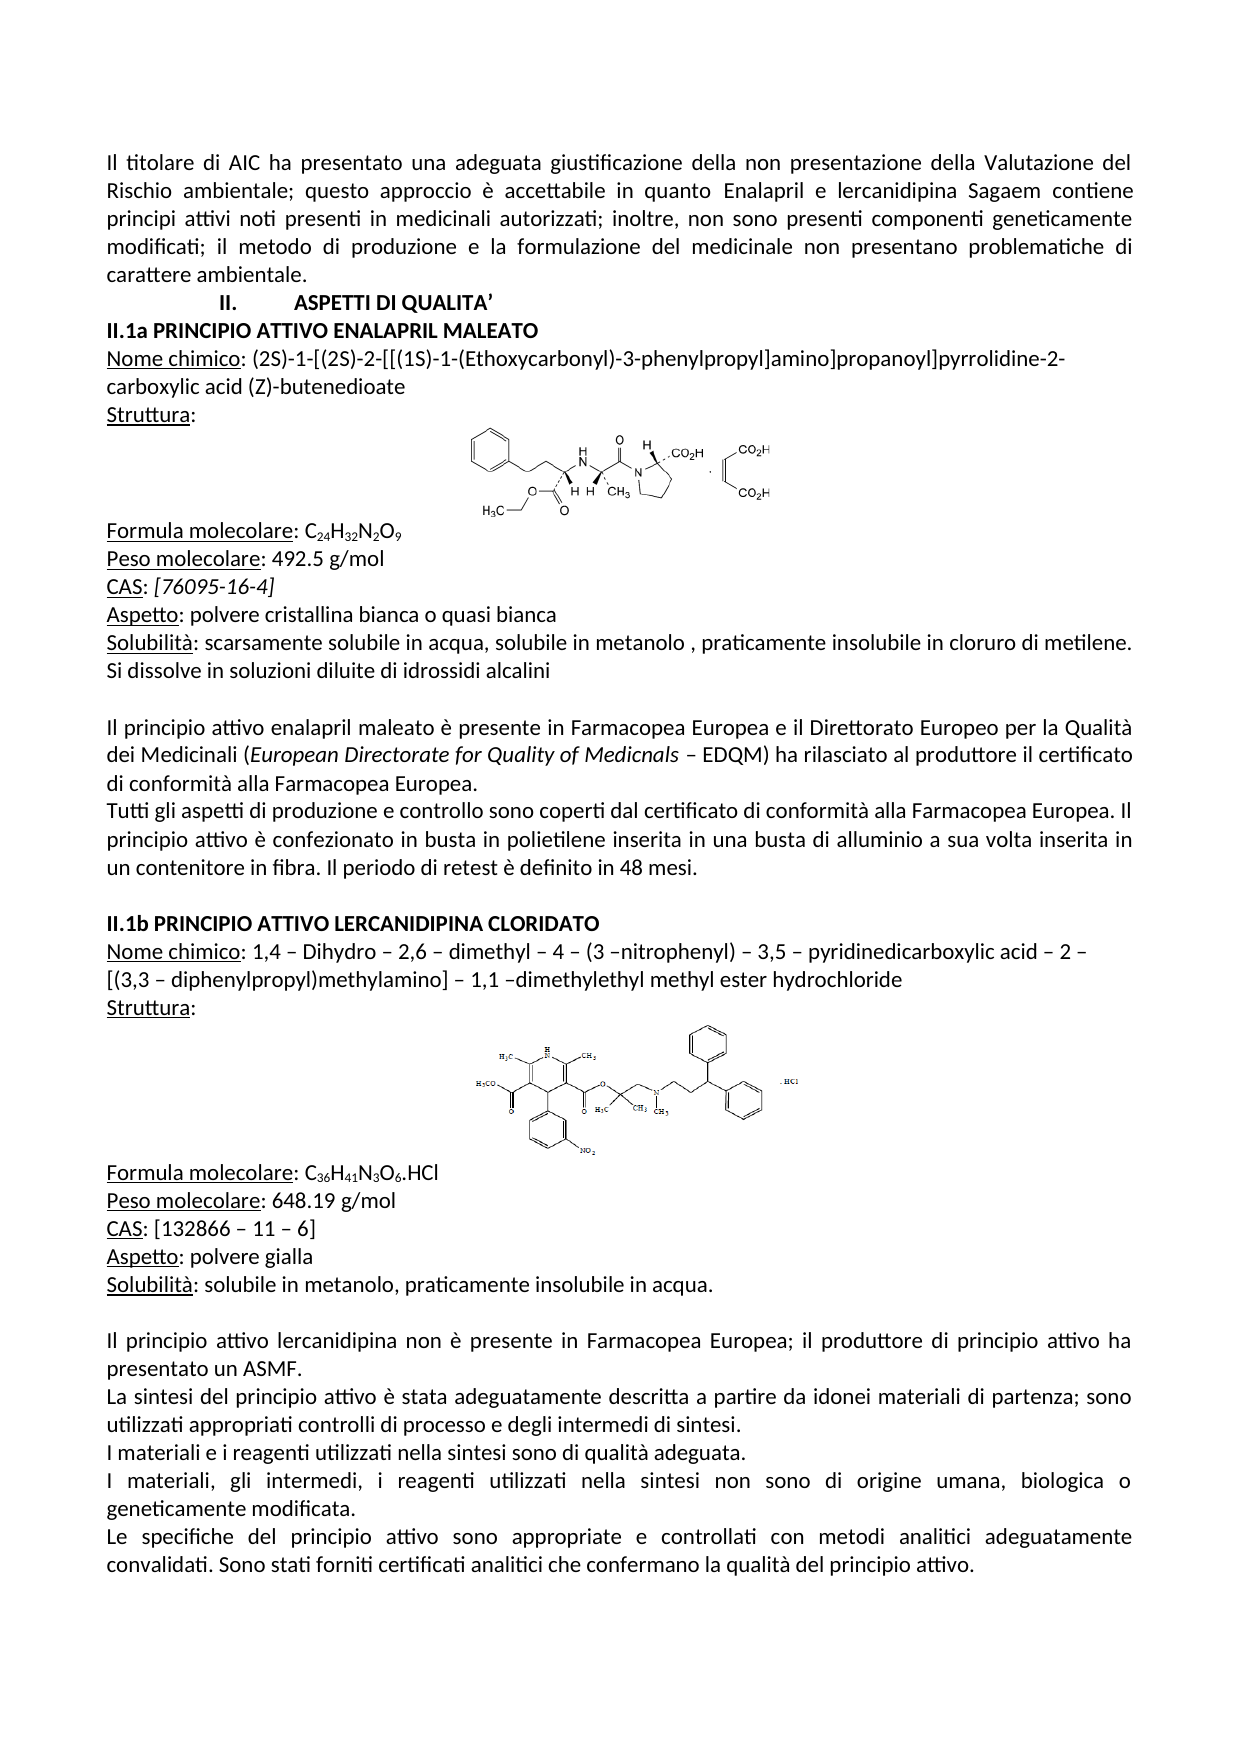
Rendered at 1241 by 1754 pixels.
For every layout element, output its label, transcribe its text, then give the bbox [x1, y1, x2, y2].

text II.1b PRINCIPIO ATTIVO LERCANIDIPINA CLORIDATO [106, 909, 1134, 937]
subtitle Aspetto: polvere gialla [106, 1242, 1134, 1270]
text Struttura: [106, 400, 1134, 428]
text carboxylic acid (Z)-butenedioate [106, 372, 1134, 400]
text Solubilità: scarsamente solubile in acqua, solubile in metanolo , praticamente insolubile in cloruro di metilene. Si dissolve in soluzioni diluite di idrossidi alcalini [106, 628, 1134, 684]
text Tutti gli aspetti di produzione e controllo sono coperti dal certificato di conformità alla Farmacopea Europea. Il principio attivo è confezionato in busta in polietilene inserita in una busta di alluminio a sua volta inserita in un contenitore in fibra. Il periodo di retest è definito in 48 mesi. [106, 797, 1134, 881]
text La sintesi del principio attivo è stata adeguatamente descritta a partire da idonei materiali di partenza; sono utilizzati appropriati controlli di processo e degli intermedi di sintesi. [106, 1382, 1134, 1438]
text Formula molecolare: C24H32N2O9 [106, 516, 1134, 544]
picture [471, 427, 770, 517]
subtitle CAS: [76095-16-4] [106, 572, 1134, 601]
text Peso molecolare: 492.5 g/mol [106, 544, 1134, 572]
text Formula molecolare: C36H41N3O6.HCl [106, 1158, 1134, 1186]
text I materiali e i reagenti utilizzati nella sintesi sono di qualità adeguata. [106, 1438, 1134, 1466]
text Il titolare di AIC ha presentato una adeguata giustificazione della non presentazione della Valutazione del Rischio ambientale; questo approccio è accettabile in quanto Enalapril e lercanidipina Sagaem contiene principi attivi noti presenti in medicinali autorizzati; inoltre, non sono presenti componenti geneticamente modificati; il metodo di produzione e la formulazione del medicinale non presentano problematiche di carattere ambientale. [106, 148, 1134, 288]
text Struttura: [106, 993, 1134, 1021]
text I materiali, gli intermedi, i reagenti utilizzati nella sintesi non sono di origine umana, biologica o geneticamente modificata. [106, 1466, 1134, 1522]
text Peso molecolare: 648.19 g/mol [106, 1186, 1134, 1214]
list ASPETTI DI QUALITA’ [219, 288, 1134, 316]
subtitle CAS: [132866 – 11 – 6] [106, 1214, 1134, 1242]
text Il principio attivo lercanidipina non è presente in Farmacopea Europea; il produttore di principio attivo ha presentato un ASMF. [106, 1326, 1134, 1382]
text Le specifiche del principio attivo sono appropriate e controllati con metodi analitici adeguatamente convalidati. Sono stati forniti certificati analitici che confermano la qualità del principio attivo. [106, 1522, 1134, 1578]
subtitle Aspetto: polvere cristallina bianca o quasi bianca [106, 601, 1134, 628]
text Il principio attivo enalapril maleato è presente in Farmacopea Europea e il Direttorato Europeo per la Qualità dei Medicinali (European Directorate for Quality of Medicnals – EDQM) ha rilasciato al produttore il certificato di conformità alla Farmacopea Europea. [106, 713, 1134, 797]
text Nome chimico: (2S)-1-[(2S)-2-[[(1S)-1-(Ethoxycarbonyl)-3-phenylpropyl]amino]propanoyl]pyrrolidine-2- [106, 344, 1134, 372]
text II.1a PRINCIPIO ATTIVO ENALAPRIL MALEATO [106, 316, 1134, 344]
text Nome chimico: 1,4 – Dihydro – 2,6 – dimethyl – 4 – (3 –nitrophenyl) – 3,5 – pyridinedicarboxylic acid – 2 – [106, 937, 1134, 965]
text Solubilità: solubile in metanolo, praticamente insolubile in acqua. [106, 1270, 1134, 1298]
text [(3,3 – diphenylpropyl)methylamino] – 1,1 –dimethylethyl methyl ester hydrochloride [106, 965, 1134, 993]
